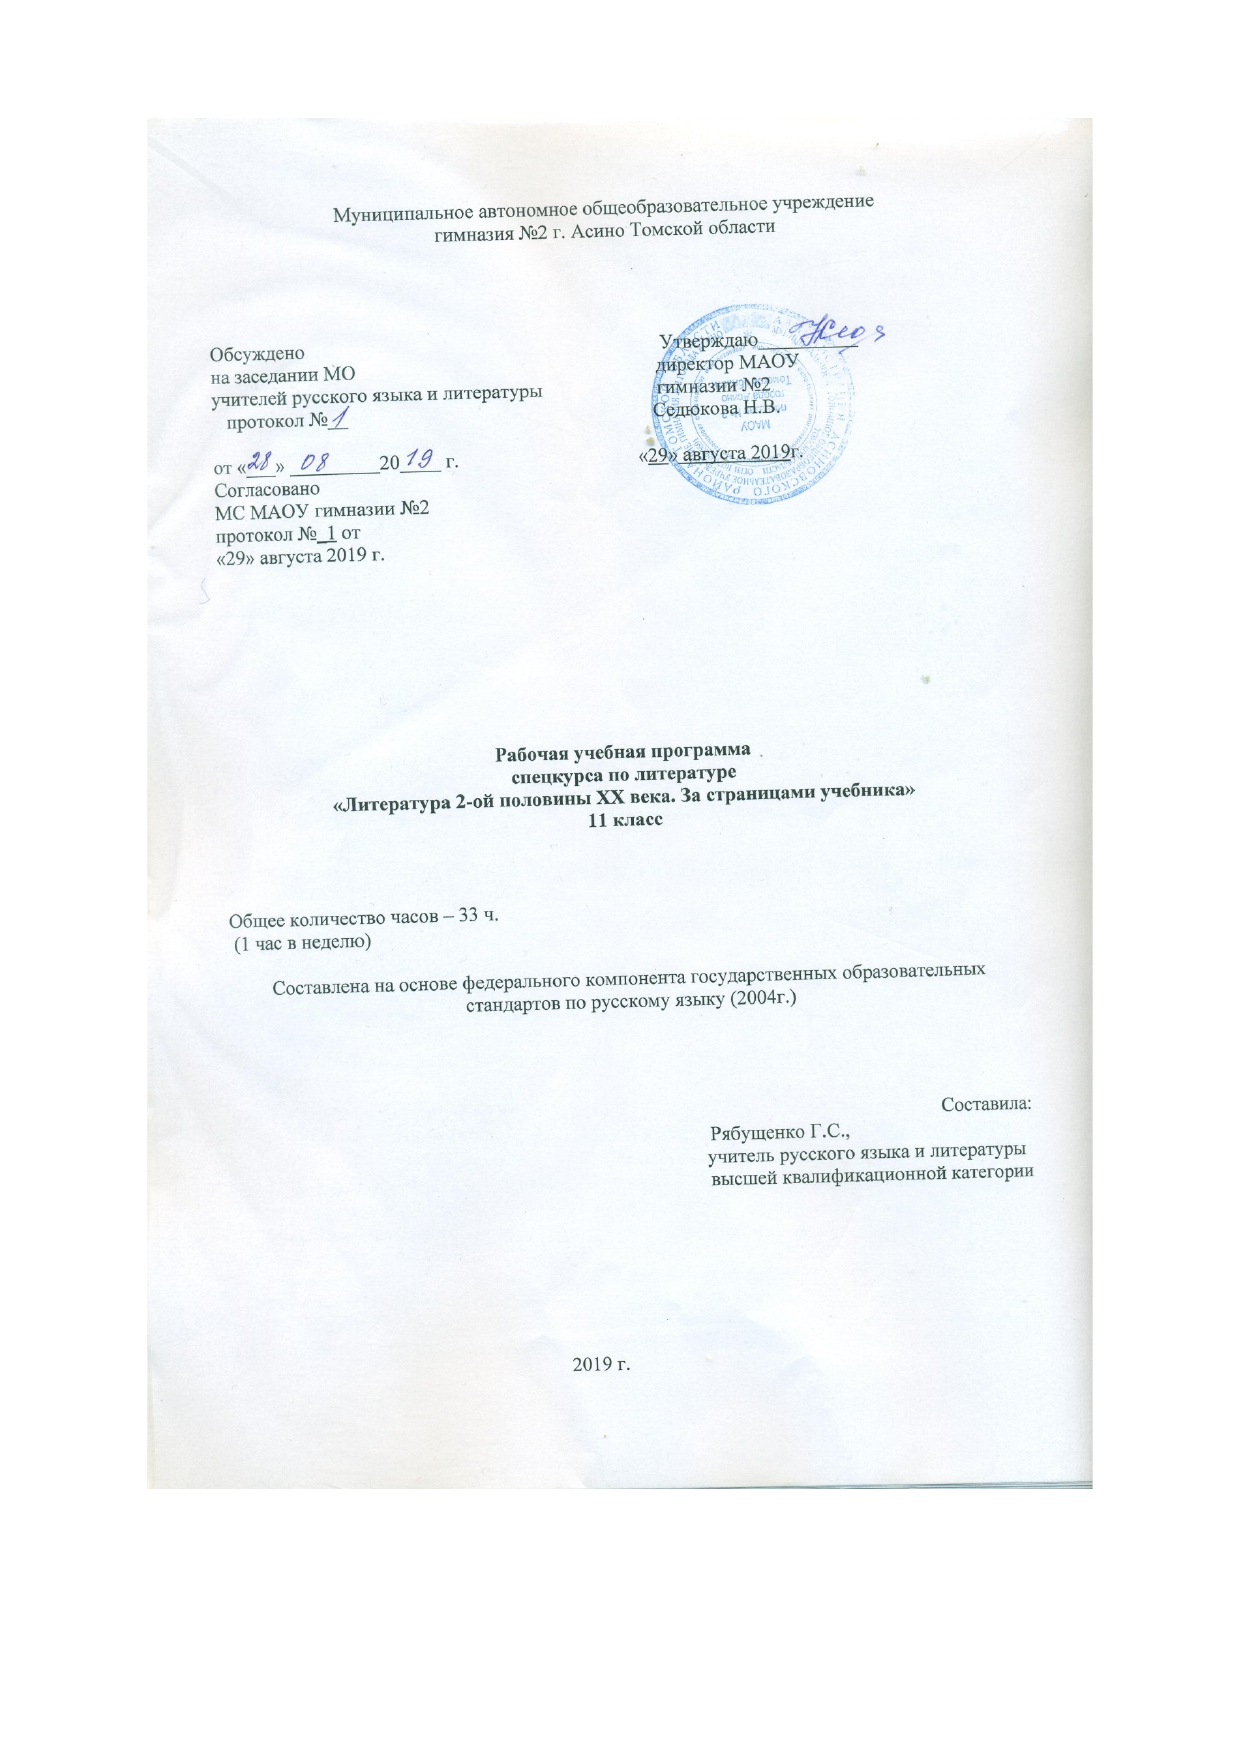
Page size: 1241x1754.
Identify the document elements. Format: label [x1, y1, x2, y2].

picture [147, 118, 1093, 1489]
